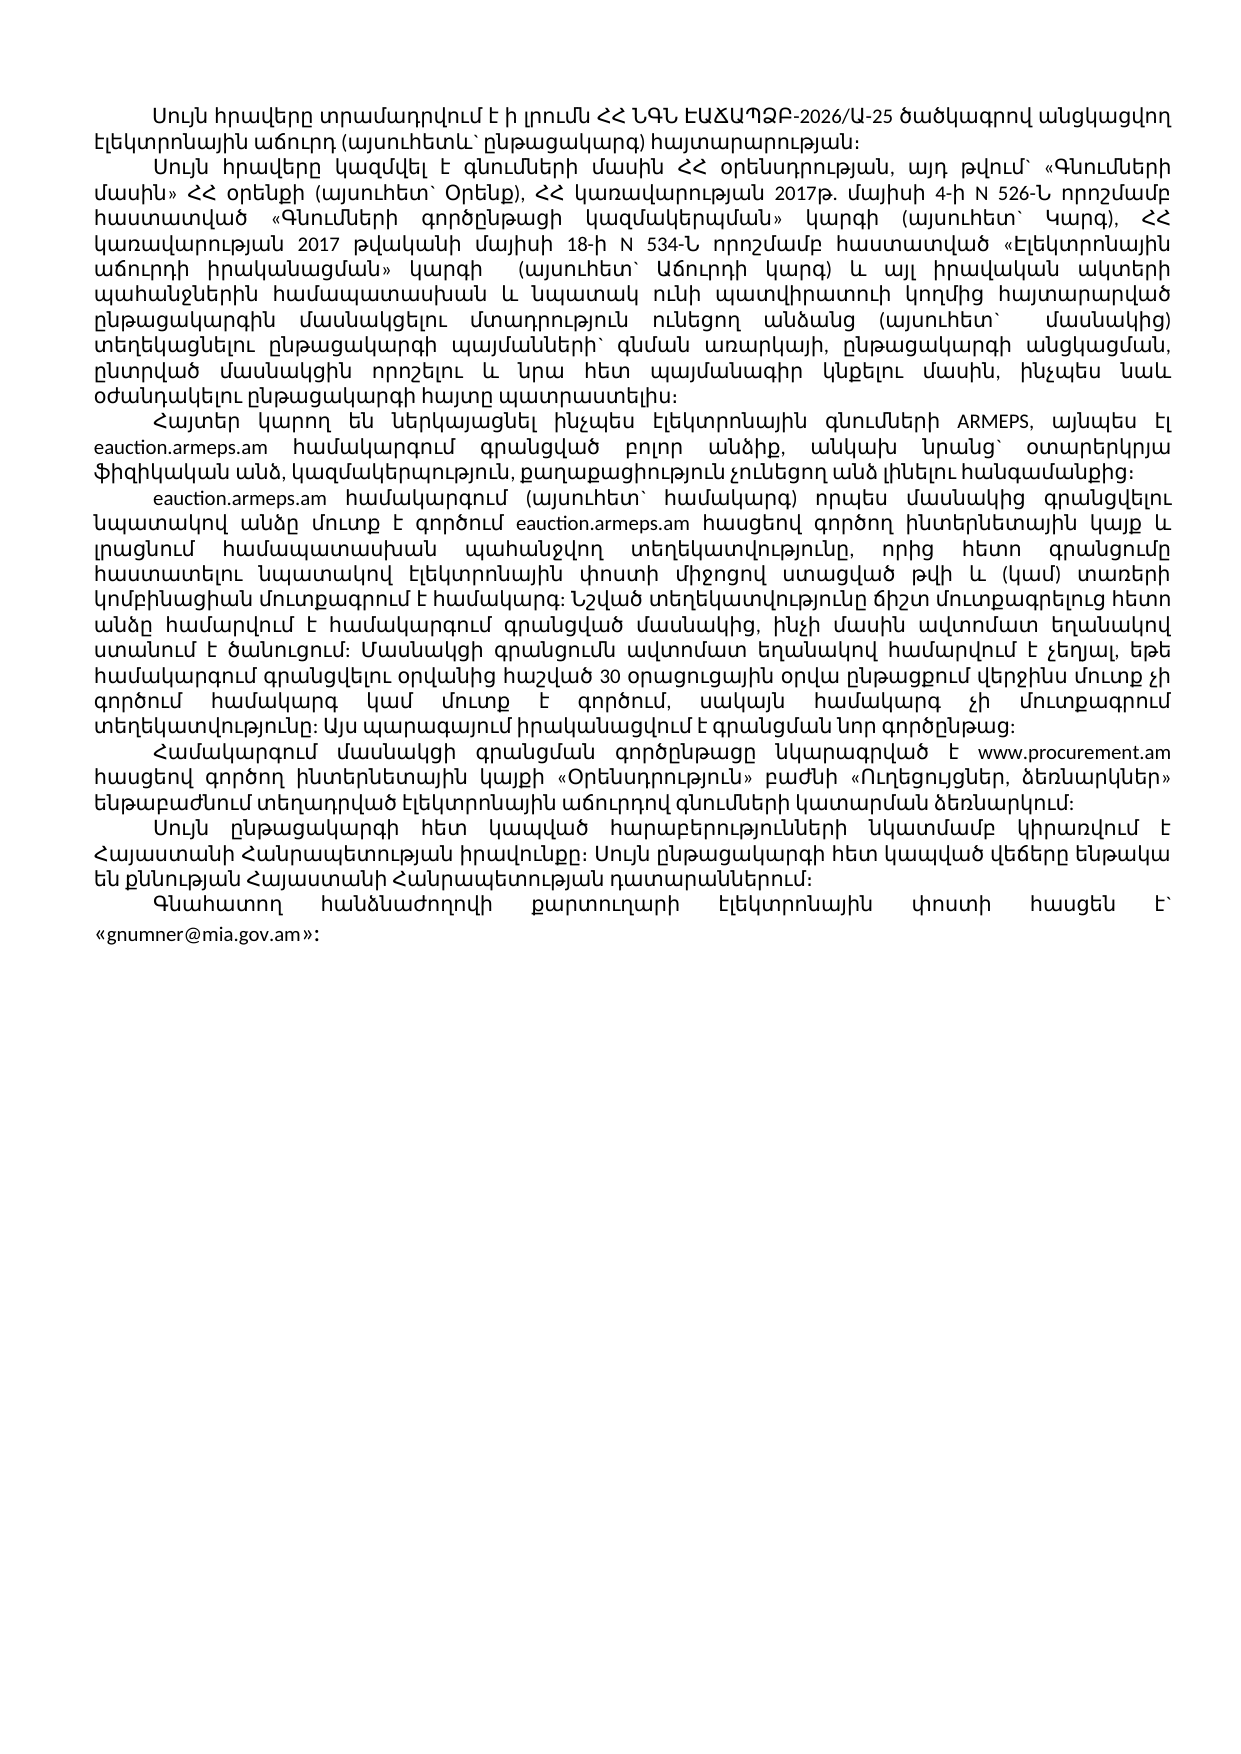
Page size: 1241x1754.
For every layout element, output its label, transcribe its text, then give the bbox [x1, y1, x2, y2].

text Սույն հրավերը կազմվել է գնումների մասին ՀՀ օրենսդրության, այդ թվում` «Գնումների մասին» ՀՀ օրենքի (այսուհետ` Օրենք), ՀՀ կառավարության 2017թ. մայիսի 4-ի N 526-Ն որոշմամբ հաստատված «Գնումների գործընթացի կազմակերպման» կարգի (այսուհետ` Կարգ), ՀՀ կառավարության 2017 թվականի մայիսի 18-ի N 534-Ն որոշմամբ հաստատված «Էլեկտրոնային աճուրդի իրականացման» կարգի (այսուհետ` Աճուրդի կարգ) և այլ իրավական ակտերի պահանջներին համապատասխան և նպատակ ունի պատվիրատուի կողմից հայտարարված ընթացակարգին մասնակցելու մտադրություն ունեցող անձանց (այսուհետ` մասնակից) տեղեկացնելու ընթացակարգի պայմանների` գնման առարկայի, ընթացակարգի անցկացման, ընտրված մասնակցին որոշելու և նրա հետ պայմանագիր կնքելու մասին, ինչպես նաև օժանդակելու ընթացակարգի հայտը պատրաստելիս։ [94, 154, 1171, 409]
text Սույն ընթացակարգի հետ կապված հարաբերությունների նկատմամբ կիրառվում է Հայաստանի Հանրապետության իրավունքը։ Սույն ընթացակարգի հետ կապված վեճերը ենթակա են քննության Հայաստանի Հանրապետության դատարաններում։ [94, 815, 1171, 892]
text Սույն հրավերը տրամադրվում է ի լրումն ՀՀ ՆԳՆ ԷԱՃԱՊՁԲ-2026/Ա-25 ծածկագրով անցկացվող էլեկտրոնային աճուրդ (այսուհետև` ընթացակարգ) հայտարարության։ [94, 104, 1171, 154]
text Համակարգում մասնակցի գրանցման գործընթացը նկարագրված է www.procurement.am հասցեով գործող ինտերնետային կայքի «Օրենսդրություն» բաժնի «Ուղեցույցներ, ձեռնարկներ» ենթաբաժնում տեղադրված էլեկտրոնային աճուրդով գնումների կատարման ձեռնարկում: [94, 739, 1171, 815]
text eauction.armeps.am համակարգում (այսուհետ` համակարգ) որպես մասնակից գրանցվելու նպատակով անձը մուտք է գործում eauction.armeps.am հասցեով գործող ինտերնետային կայք և լրացնում համապատասխան պահանջվող տեղեկատվությունը, որից հետո գրանցումը հաստատելու նպատակով էլեկտրոնային փոստի միջոցով ստացված թվի և (կամ) տառերի կոմբինացիան մուտքագրում է համակարգ: Նշված տեղեկատվությունը ճիշտ մուտքագրելուց հետո անձը համարվում է համակարգում գրանցված մասնակից, ինչի մասին ավտոմատ եղանակով ստանում է ծանուցում: Մասնակցի գրանցումն ավտոմատ եղանակով համարվում է չեղյալ, եթե համակարգում գրանցվելու օրվանից հաշված 30 օրացուցային օրվա ընթացքում վերջինս մուտք չի գործում համակարգ կամ մուտք է գործում, սակայն համակարգ չի մուտքագրում տեղեկատվությունը: Այս պարագայում իրականացվում է գրանցման նոր գործընթաց: [94, 485, 1171, 739]
text Հայտեր կարող են ներկայացնել ինչպես էլեկտրոնային գնումների ARMEPS, այնպես էլ eauction.armeps.am համակարգում գրանցված բոլոր անձիք, անկախ նրանց` օտարերկրյա ֆիզիկական անձ, կազմակերպություն, քաղաքացիություն չունեցող անձ լինելու հանգամանքից։ [94, 409, 1171, 485]
text Գնահատող հանձնաժողովի քարտուղարի էլեկտրոնային փոստի հասցեն է` «gnumner@mia.gov.am»: [94, 892, 1171, 948]
